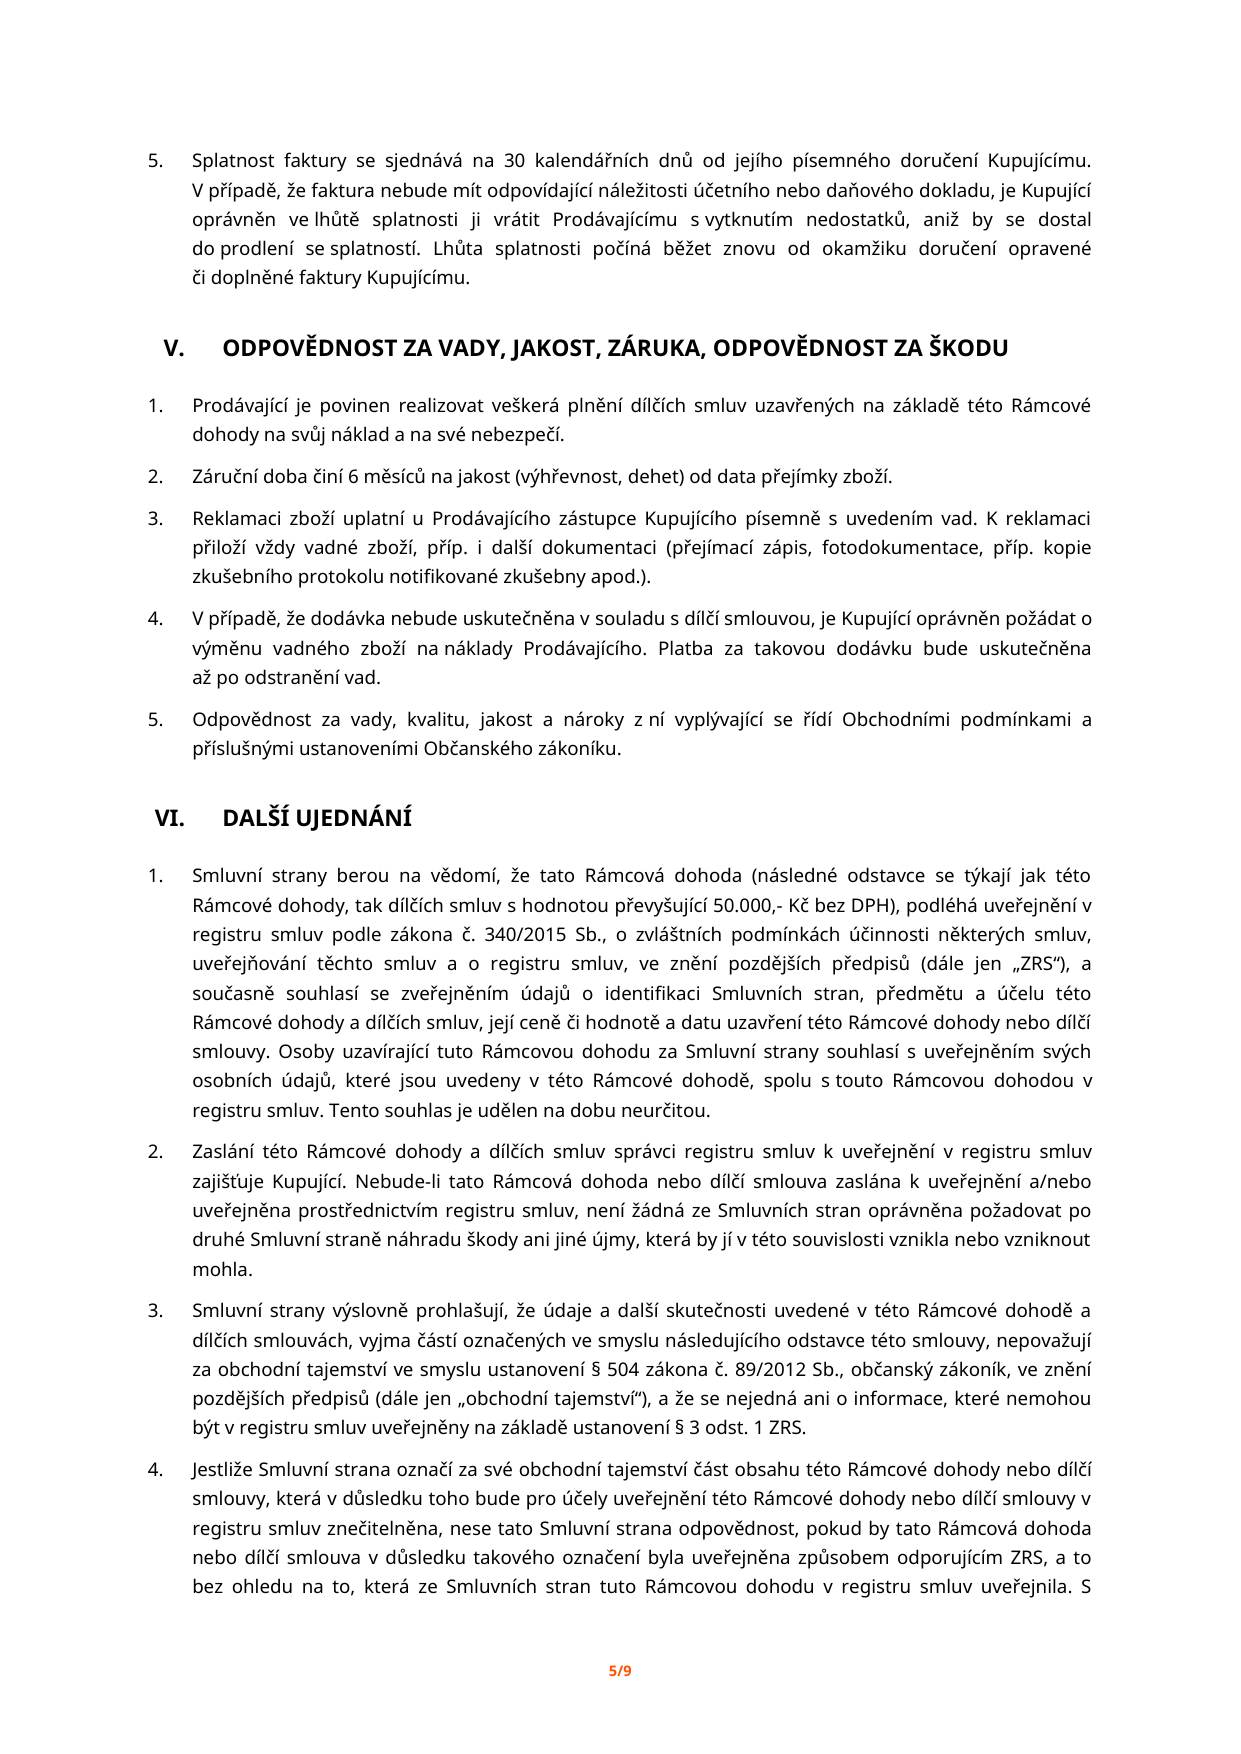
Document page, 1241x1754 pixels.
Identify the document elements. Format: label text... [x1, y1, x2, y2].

list ODPOVĚDNOST ZA VADY, JAKOST, ZÁRUKA, ODPOVĚDNOST ZA ŠKODU [185, 331, 1093, 363]
subtitle Splatnost faktury se sjednává na 30 kalendářních dnů od jejího písemného doručení Kupujícímu. V případě, že faktura nebude mít odpovídající náležitosti účetního nebo daňového dokladu, je Kupující oprávněn ve lhůtě splatnosti ji vrátit Prodávajícímu s vytknutím nedostatků, aniž by se dostal do prodlení se splatností. Lhůta splatnosti počíná běžet znovu od okamžiku doručení opravené či doplněné faktury Kupujícímu. [148, 148, 1093, 290]
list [148, 1456, 1093, 1599]
list Smluvní strany berou na vědomí, že tato Rámcová dohoda (následné odstavce se týkají jak této Rámcové dohody, tak dílčích smluv s hodnotou převyšující 50.000,- Kč bez DPH), podléhá uveřejnění v registru smluv podle zákona č. 340/2015 Sb., o zvláštních podmínkách účinnosti některých smluv, uveřejňování těchto smluv a o registru smluv, ve znění pozdějších předpisů (dále jen „ZRS“), a současně souhlasí se zveřejněním údajů o identifikaci Smluvních stran, předmětu a účelu této Rámcové dohody a dílčích smluv, její ceně či hodnotě a datu uzavření této Rámcové dohody nebo dílčí smlouvy. Osoby uzavírající tuto Rámcovou dohodu za Smluvní strany souhlasí s uveřejněním svých osobních údajů, které jsou uvedeny v této Rámcové dohodě, spolu s touto Rámcovou dohodou v registru smluv. Tento souhlas je udělen na dobu neurčitou. [148, 863, 1093, 1122]
list DALŠÍ UJEDNÁNÍ [185, 802, 1093, 833]
list Záruční doba činí 6 měsíců na jakost (výhřevnost, dehet) od data přejímky zboží. [148, 463, 1093, 489]
list Prodávající je povinen realizovat veškerá plnění dílčích smluv uzavřených na základě této Rámcové dohody na svůj náklad a na své nebezpečí. [148, 392, 1093, 447]
list Odpovědnost za vady, kvalitu, jakost a nároky z ní vyplývající se řídí Obchodními podmínkami a příslušnými ustanoveními Občanského zákoníku. [148, 706, 1093, 761]
list Zaslání této Rámcové dohody a dílčích smluv správci registru smluv k uveřejnění v registru smluv zajišťuje Kupující. Nebude-li tato Rámcová dohoda nebo dílčí smlouva zaslána k uveřejnění a/nebo uveřejněna prostřednictvím registru smluv, není žádná ze Smluvních stran oprávněna požadovat po druhé Smluvní straně náhradu škody ani jiné újmy, která by jí v této souvislosti vznikla nebo vzniknout mohla. [148, 1139, 1093, 1281]
list V případě, že dodávka nebude uskutečněna v souladu s dílčí smlouvou, je Kupující oprávněn požádat o výměnu vadného zboží na náklady Prodávajícího. Platba za takovou dodávku bude uskutečněna až po odstranění vad. [148, 606, 1093, 689]
list Reklamaci zboží uplatní u Prodávajícího zástupce Kupujícího písemně s uvedením vad. K reklamaci přiloží vždy vadné zboží, příp. i další dokumentaci (přejímací zápis, fotodokumentace, příp. kopie zkušebního protokolu notifikované zkušebny apod.). [148, 505, 1093, 589]
list Smluvní strany výslovně prohlašují, že údaje a další skutečnosti uvedené v této Rámcové dohodě a dílčích smlouvách, vyjma částí označených ve smyslu následujícího odstavce této smlouvy, nepovažují za obchodní tajemství ve smyslu ustanovení § 504 zákona č. 89/2012 Sb., občanský zákoník, ve znění pozdějších předpisů (dále jen „obchodní tajemství“), a že se nejedná ani o informace, které nemohou být v registru smluv uveřejněny na základě ustanovení § 3 odst. 1 ZRS. [148, 1298, 1093, 1440]
